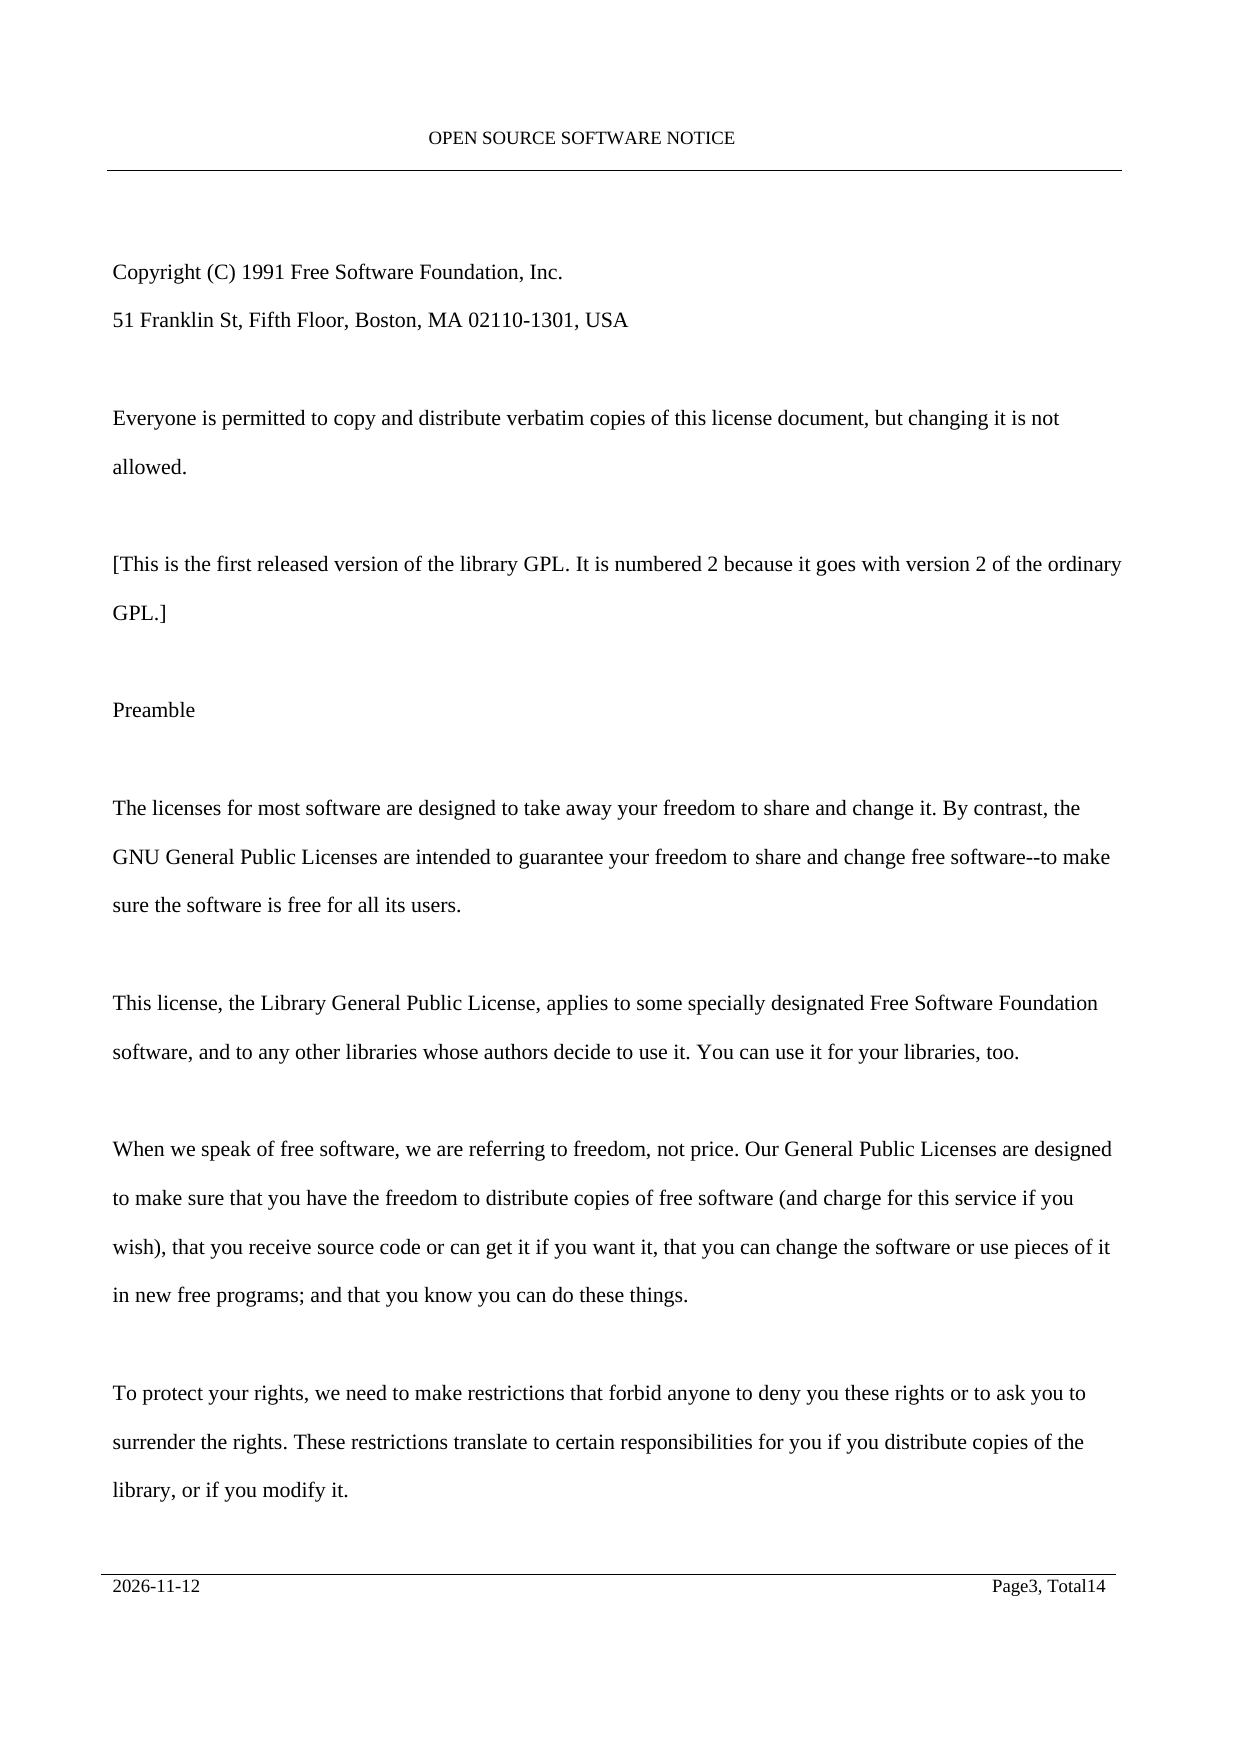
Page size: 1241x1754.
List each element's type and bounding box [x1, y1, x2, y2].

text [112, 206, 1128, 1506]
